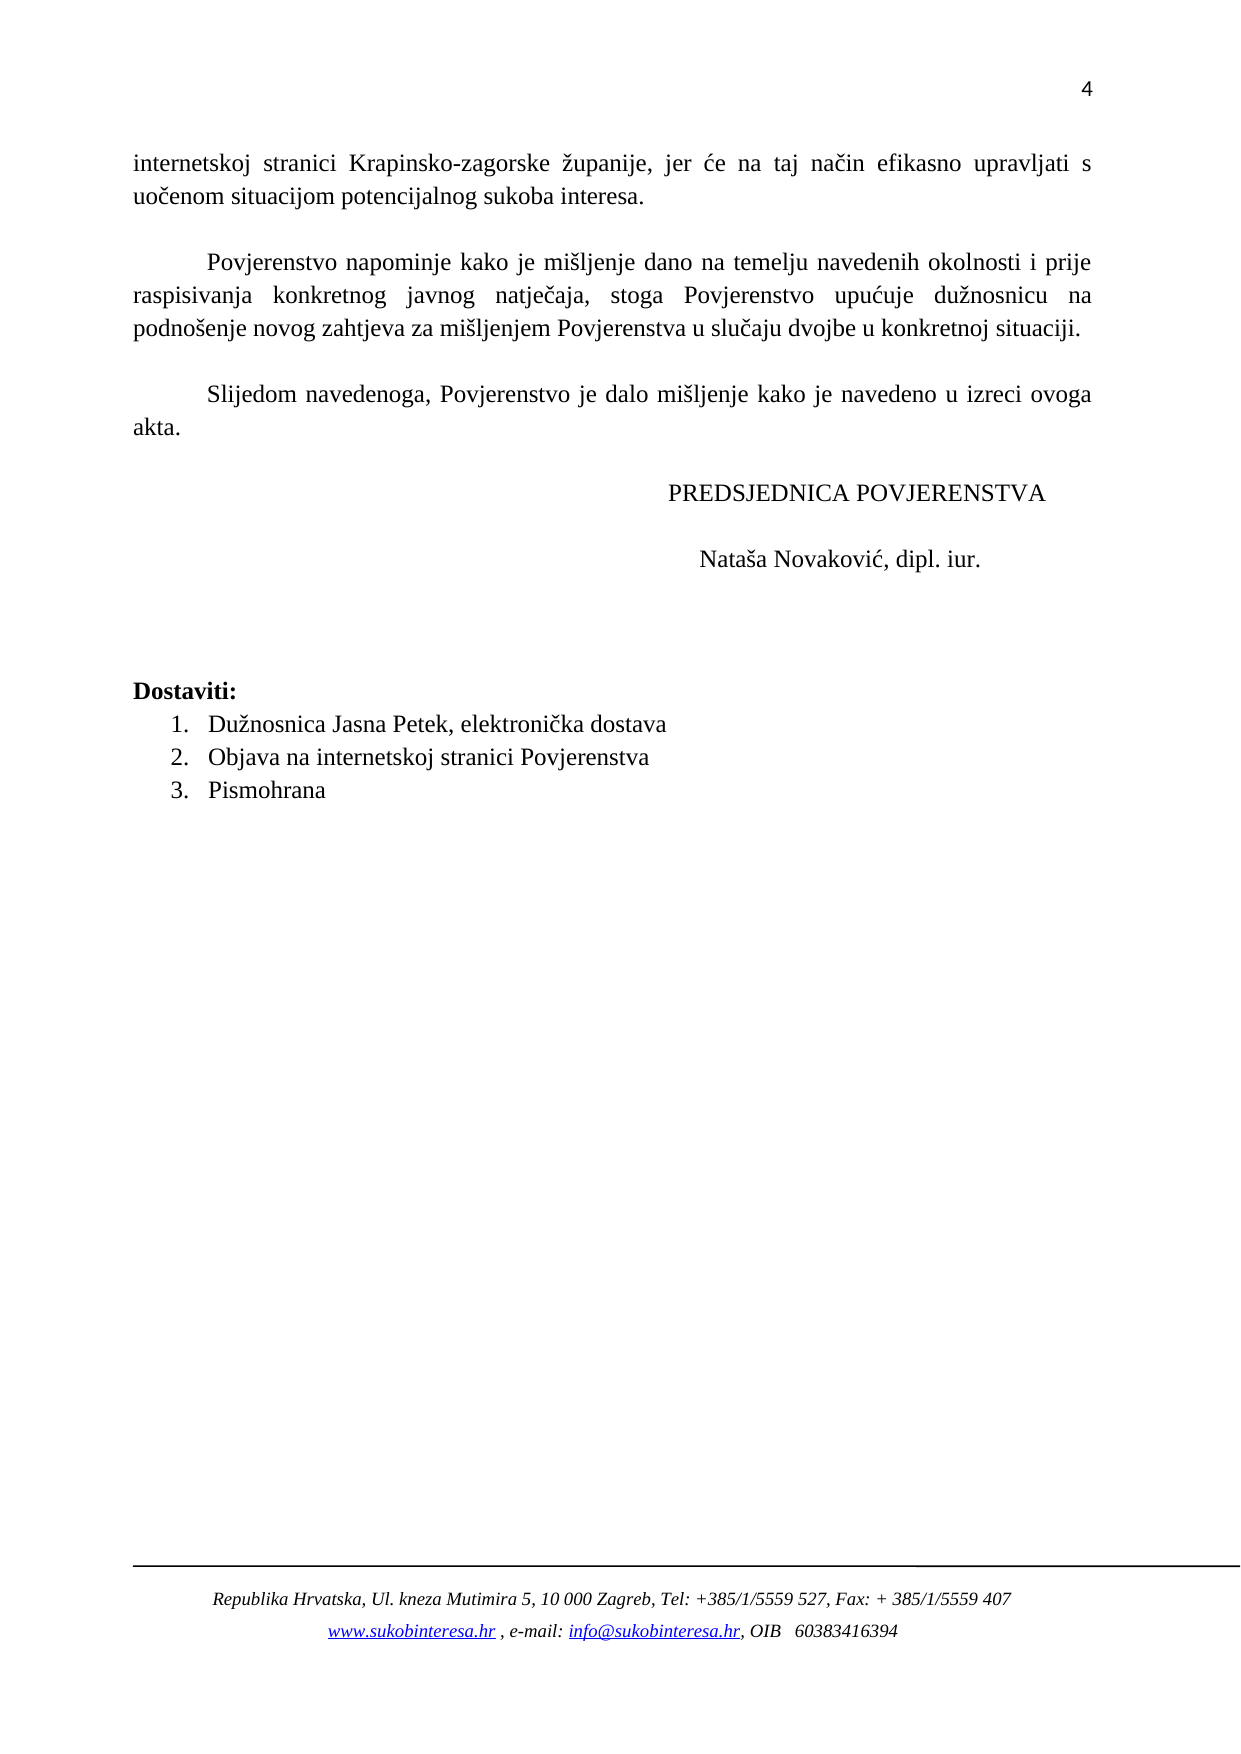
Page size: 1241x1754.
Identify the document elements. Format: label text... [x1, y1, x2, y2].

text Slijedom navedenoga, Povjerenstvo je dalo mišljenje kako je navedeno u izreci ovoga akta. [133, 379, 1092, 441]
list Objava na internetskoj stranici Povjerenstva [170, 742, 1092, 771]
text Povjerenstvo napominje kako je mišljenje dano na temelju navedenih okolnosti i prije raspisivanja konkretnog javnog natječaja, stoga Povjerenstvo upućuje dužnosnicu na podnošenje novog zahtjeva za mišljenjem Povjerenstva u slučaju dvojbe u konkretnoj situaciji. [133, 247, 1092, 342]
list Pismohrana [170, 775, 1033, 804]
text Dostaviti: [133, 676, 1092, 705]
text PREDSJEDNICA POVJERENSTVA [575, 478, 1092, 507]
text Nataša Novaković, dipl. iur. [649, 544, 1092, 573]
list Dužnosnica Jasna Petek, elektronička dostava [170, 709, 1092, 738]
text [133, 148, 1092, 209]
